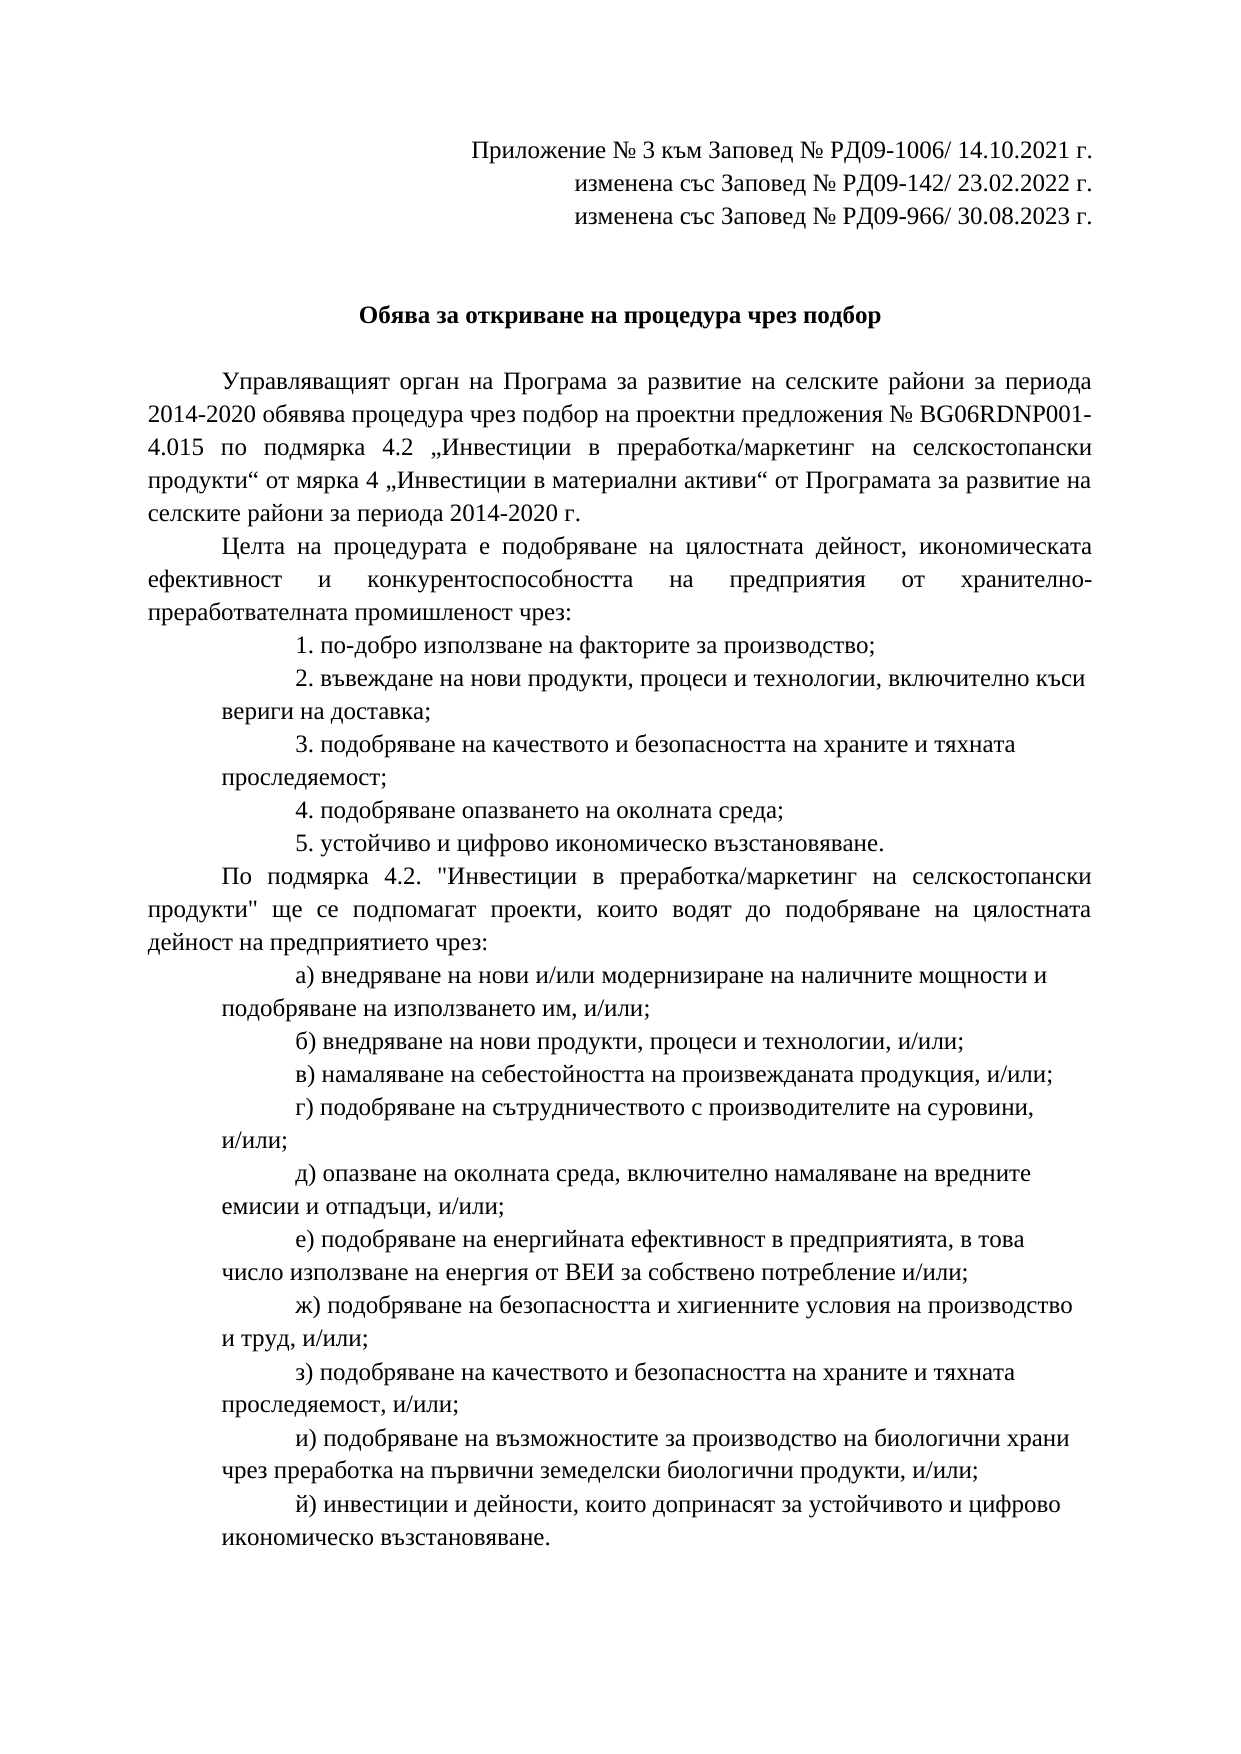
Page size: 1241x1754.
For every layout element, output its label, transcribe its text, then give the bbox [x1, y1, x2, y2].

text изменена със Заповед № РД09-966/ 30.08.2023 г. [148, 201, 1093, 229]
text з) подобряване на качеството и безопасността на храните и тяхната проследяемост, и/или; [221, 1357, 1093, 1418]
text 4. подобряване опазването на околната среда; [221, 795, 1093, 824]
text 5. устойчиво и цифрово икономическо възстановяване. [221, 828, 1093, 857]
text изменена със Заповед № РД09-142/ 23.02.2022 г. [148, 168, 1093, 197]
text 1. по-добро използване на факторите за производство; [221, 630, 1093, 659]
text ж) подобряване на безопасността и хигиенните условия на производство и труд, и/или; [221, 1291, 1093, 1352]
text а) внедряване на нови и/или модернизиране на наличните мощности и подобряване на използването им, и/или; [221, 960, 1093, 1022]
text По подмярка 4.2. "Инвестиции в преработка/маркетинг на селскостопански продукти" ще се подпомагат проекти, които водят до подобряване на цялостната дейност на предприятието чрез: [148, 861, 1093, 956]
text и) подобряване на възможностите за производство на биологични храни чрез преработка на първични земеделски биологични продукти, и/или; [221, 1423, 1093, 1484]
text Приложение № 3 към Заповед № РД09-1006/ 14.10.2021 г. [148, 135, 1093, 163]
text 2. въвеждане на нови продукти, процеси и технологии, включително къси вериги на доставка; [221, 663, 1093, 725]
text Управляващият орган на Програма за развитие на селските райони за периода 2014-2020 обявява процедура чрез подбор на проектни предложения № BG06RDNP001-4.015 по подмярка 4.2 „Инвестиции в преработка/маркетинг на селскостопански продукти“ от мярка 4 „Инвестиции в материални активи“ от Програмата за развитие на селските райони за периода 2014-2020 г. [148, 366, 1093, 527]
text г) подобряване на сътрудничеството с производителите на суровини, и/или; [221, 1092, 1093, 1154]
text б) внедряване на нови продукти, процеси и технологии, и/или; [221, 1026, 1093, 1055]
text Целта на процедурата е подобряване на цялостната дейност, икономическата ефективност и конкурентоспособността на предприятия от хранително-преработвателната промишленост чрез: [148, 531, 1093, 626]
text й) инвестиции и дейности, които допринасят за устойчивото и цифрово икономическо възстановяване. [221, 1489, 1093, 1550]
text в) намаляване на себестойността на произвежданата продукция, и/или; [221, 1059, 1093, 1088]
text д) опазване на околната среда, включително намаляване на вредните емисии и отпадъци, и/или; [221, 1158, 1093, 1220]
text 3. подобряване на качеството и безопасността на храните и тяхната проследяемост; [221, 729, 1093, 791]
text Обява за откриване на процедура чрез подбор [148, 300, 1093, 329]
text е) подобряване на енергийната ефективност в предприятията, в това число използване на енергия от ВЕИ за собствено потребление и/или; [221, 1224, 1093, 1286]
